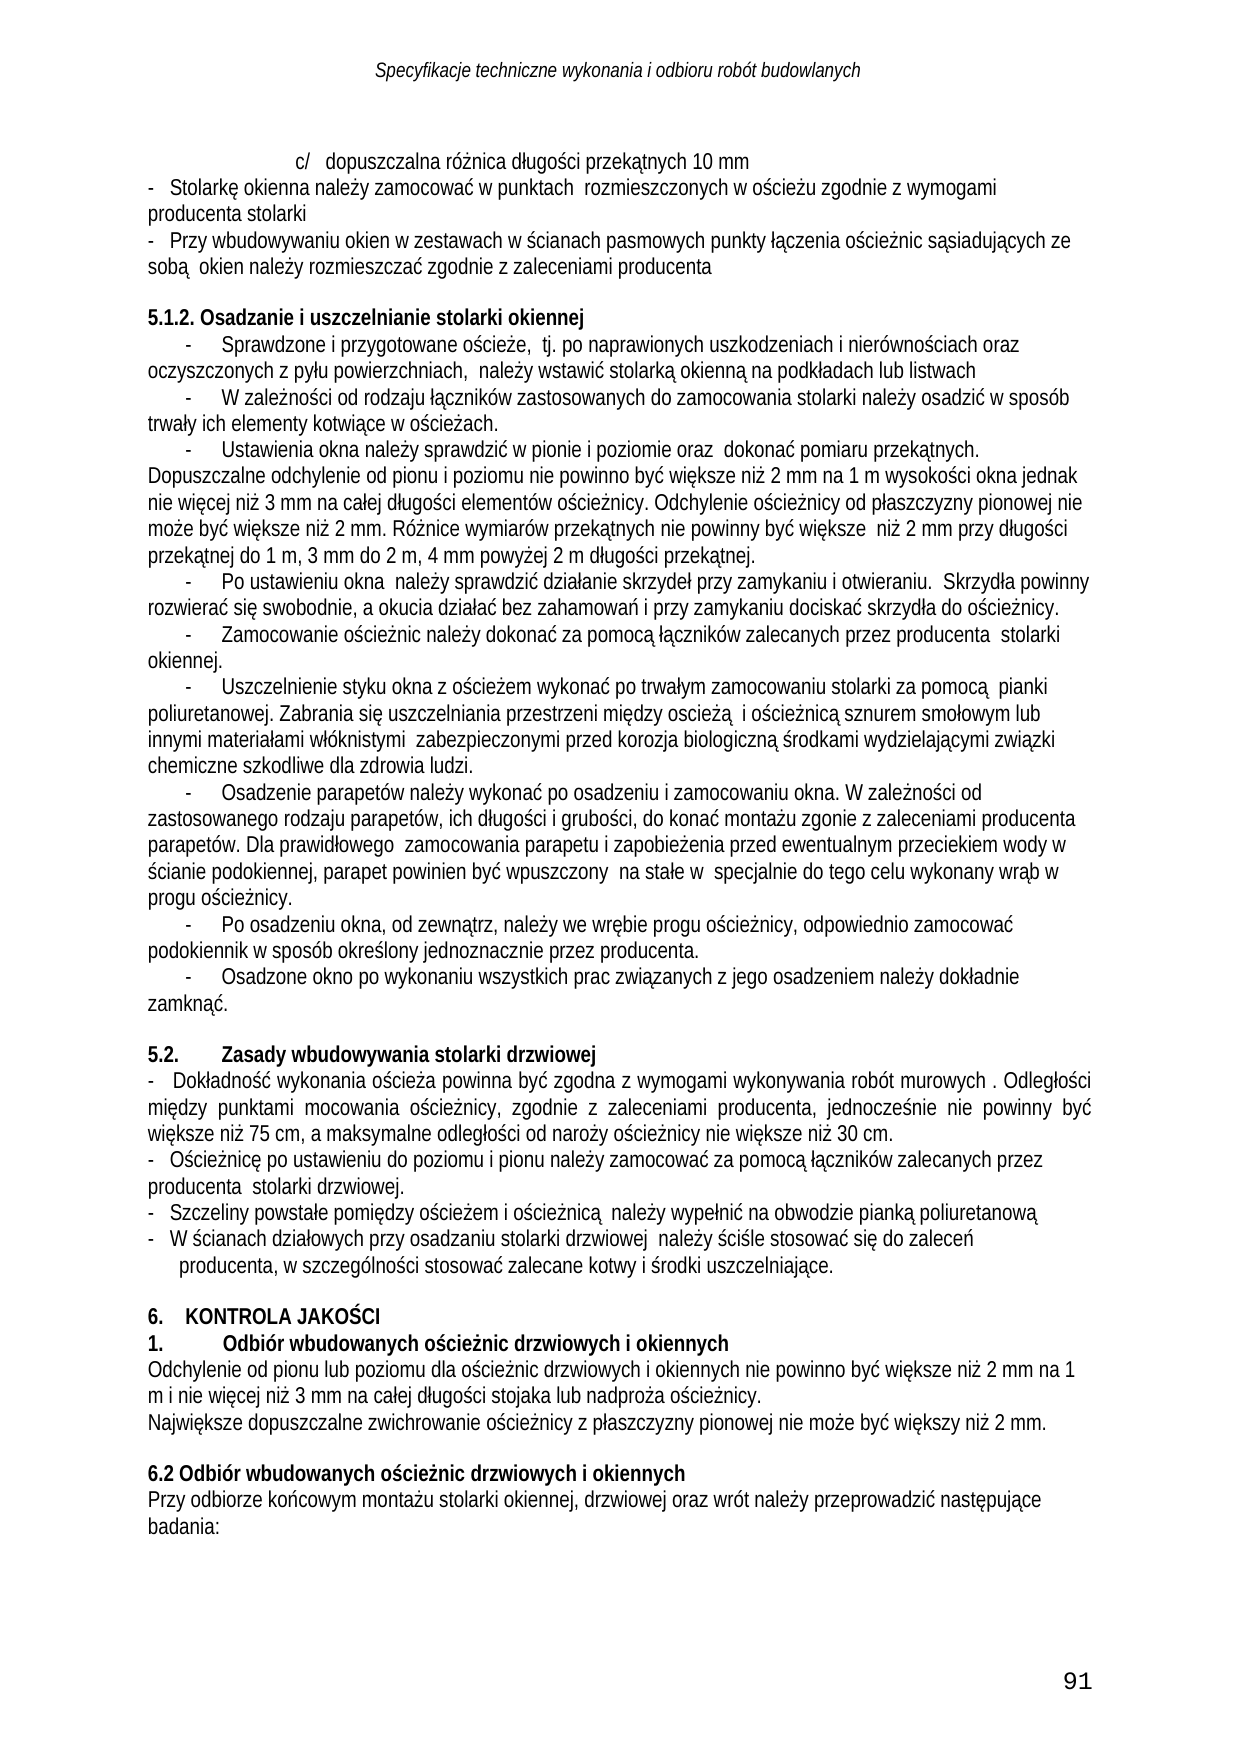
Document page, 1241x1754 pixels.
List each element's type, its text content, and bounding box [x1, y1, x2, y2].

list KONTROLA JAKOŚCI [148, 1303, 1093, 1329]
text producenta, w szczególności stosować zalecane kotwy i środki uszczelniające. [148, 1252, 1093, 1278]
text - Po ustawieniu okna należy sprawdzić działanie skrzydeł przy zamykaniu i otwieraniu. Skrzydła powinny rozwierać się swobodnie, a okucia działać bez zahamowań i przy zamykaniu dociskać skrzydła do ościeżnicy. [148, 568, 1093, 621]
subtitle 6.2 Odbiór wbudowanych ościeżnic drzwiowych i okiennych [148, 1460, 1093, 1486]
text - Uszczelnienie styku okna z ościeżem wykonać po trwałym zamocowaniu stolarki za pomocą pianki poliuretanowej. Zabrania się uszczelniania przestrzeni między oscieżą i ościeżnicą sznurem smołowym lub innymi materiałami włóknistymi zabezpieczonymi przed korozja biologiczną środkami wydzielającymi związki chemiczne szkodliwe dla zdrowia ludzi. [148, 673, 1093, 779]
text - Ościeżnicę po ustawieniu do poziomu i pionu należy zamocować za pomocą łączników zalecanych przez producenta stolarki drzwiowej. [148, 1146, 1093, 1199]
text - Dokładność wykonania ościeża powinna być zgodna z wymogami wykonywania robót murowych . Odległości między punktami mocowania ościeżnicy, zgodnie z zaleceniami producenta, jednocześnie nie powinny być większe niż 75 cm, a maksymalne odległości od naroży ościeżnicy nie większe niż 30 cm. [148, 1067, 1093, 1146]
text - W zależności od rodzaju łączników zastosowanych do zamocowania stolarki należy osadzić w sposób trwały ich elementy kotwiące w ościeżach. [148, 383, 1093, 436]
text Odchylenie od pionu lub poziomu dla ościeżnic drzwiowych i okiennych nie powinno być większe niż 2 mm na 1 m i nie więcej niż 3 mm na całej długości stojaka lub nadproża ościeżnicy. [148, 1356, 1093, 1408]
text - Osadzone okno po wykonaniu wszystkich prac związanych z jego osadzeniem należy dokładnie zamknąć. [148, 963, 1093, 1016]
subtitle 5.2. Zasady wbudowywania stolarki drzwiowej [148, 1041, 1093, 1067]
text - Zamocowanie ościeżnic należy dokonać za pomocą łączników zalecanych przez producenta stolarki okiennej. [148, 621, 1093, 673]
text Przy odbiorze końcowym montażu stolarki okiennej, drzwiowej oraz wrót należy przeprowadzić następujące badania: [148, 1486, 1093, 1539]
text - W ścianach działowych przy osadzaniu stolarki drzwiowej należy ściśle stosować się do zaleceń [148, 1225, 1093, 1252]
text - Stolarkę okienna należy zamocować w punktach rozmieszczonych w ościeżu zgodnie z wymogami producenta stolarki [148, 174, 1093, 227]
text - Przy wbudowywaniu okien w zestawach w ścianach pasmowych punkty łączenia ościeżnic sąsiadujących ze sobą okien należy rozmieszczać zgodnie z zaleceniami producenta [148, 227, 1093, 279]
text Największe dopuszczalne zwichrowanie ościeżnicy z płaszczyzny pionowej nie może być większy niż 2 mm. [148, 1408, 1093, 1435]
text c/ dopuszczalna różnica długości przekątnych 10 mm [295, 148, 1093, 174]
text - Szczeliny powstałe pomiędzy ościeżem i ościeżnicą należy wypełnić na obwodzie pianką poliuretanową [148, 1199, 1093, 1225]
text - Sprawdzone i przygotowane ościeże, tj. po naprawionych uszkodzeniach i nierównościach oraz oczyszczonych z pyłu powierzchniach, należy wstawić stolarką okienną na podkładach lub listwach [148, 331, 1093, 383]
subtitle Odbiór wbudowanych ościeżnic drzwiowych i okiennych [148, 1329, 1093, 1356]
subtitle 5.1.2. Osadzanie i uszczelnianie stolarki okiennej [148, 304, 1093, 331]
text - Po osadzeniu okna, od zewnątrz, należy we wrębie progu ościeżnicy, odpowiednio zamocować podokiennik w sposób określony jednoznacznie przez producenta. [148, 911, 1093, 963]
text - Osadzenie parapetów należy wykonać po osadzeniu i zamocowaniu okna. W zależności od zastosowanego rodzaju parapetów, ich długości i grubości, do konać montażu zgonie z zaleceniami producenta parapetów. Dla prawidłowego zamocowania parapetu i zapobieżenia przed ewentualnym przeciekiem wody w ścianie podokiennej, parapet powinien być wpuszczony na stałe w specjalnie do tego celu wykonany wrąb w progu ościeżnicy. [148, 779, 1093, 911]
text - Ustawienia okna należy sprawdzić w pionie i poziomie oraz dokonać pomiaru przekątnych. Dopuszczalne odchylenie od pionu i poziomu nie powinno być większe niż 2 mm na 1 m wysokości okna jednak nie więcej niż 3 mm na całej długości elementów ościeżnicy. Odchylenie ościeżnicy od płaszczyzny pionowej nie może być większe niż 2 mm. Różnice wymiarów przekątnych nie powinny być większe niż 2 mm przy długości przekątnej do 1 m, 3 mm do 2 m, 4 mm powyżej 2 m długości przekątnej. [148, 436, 1093, 568]
